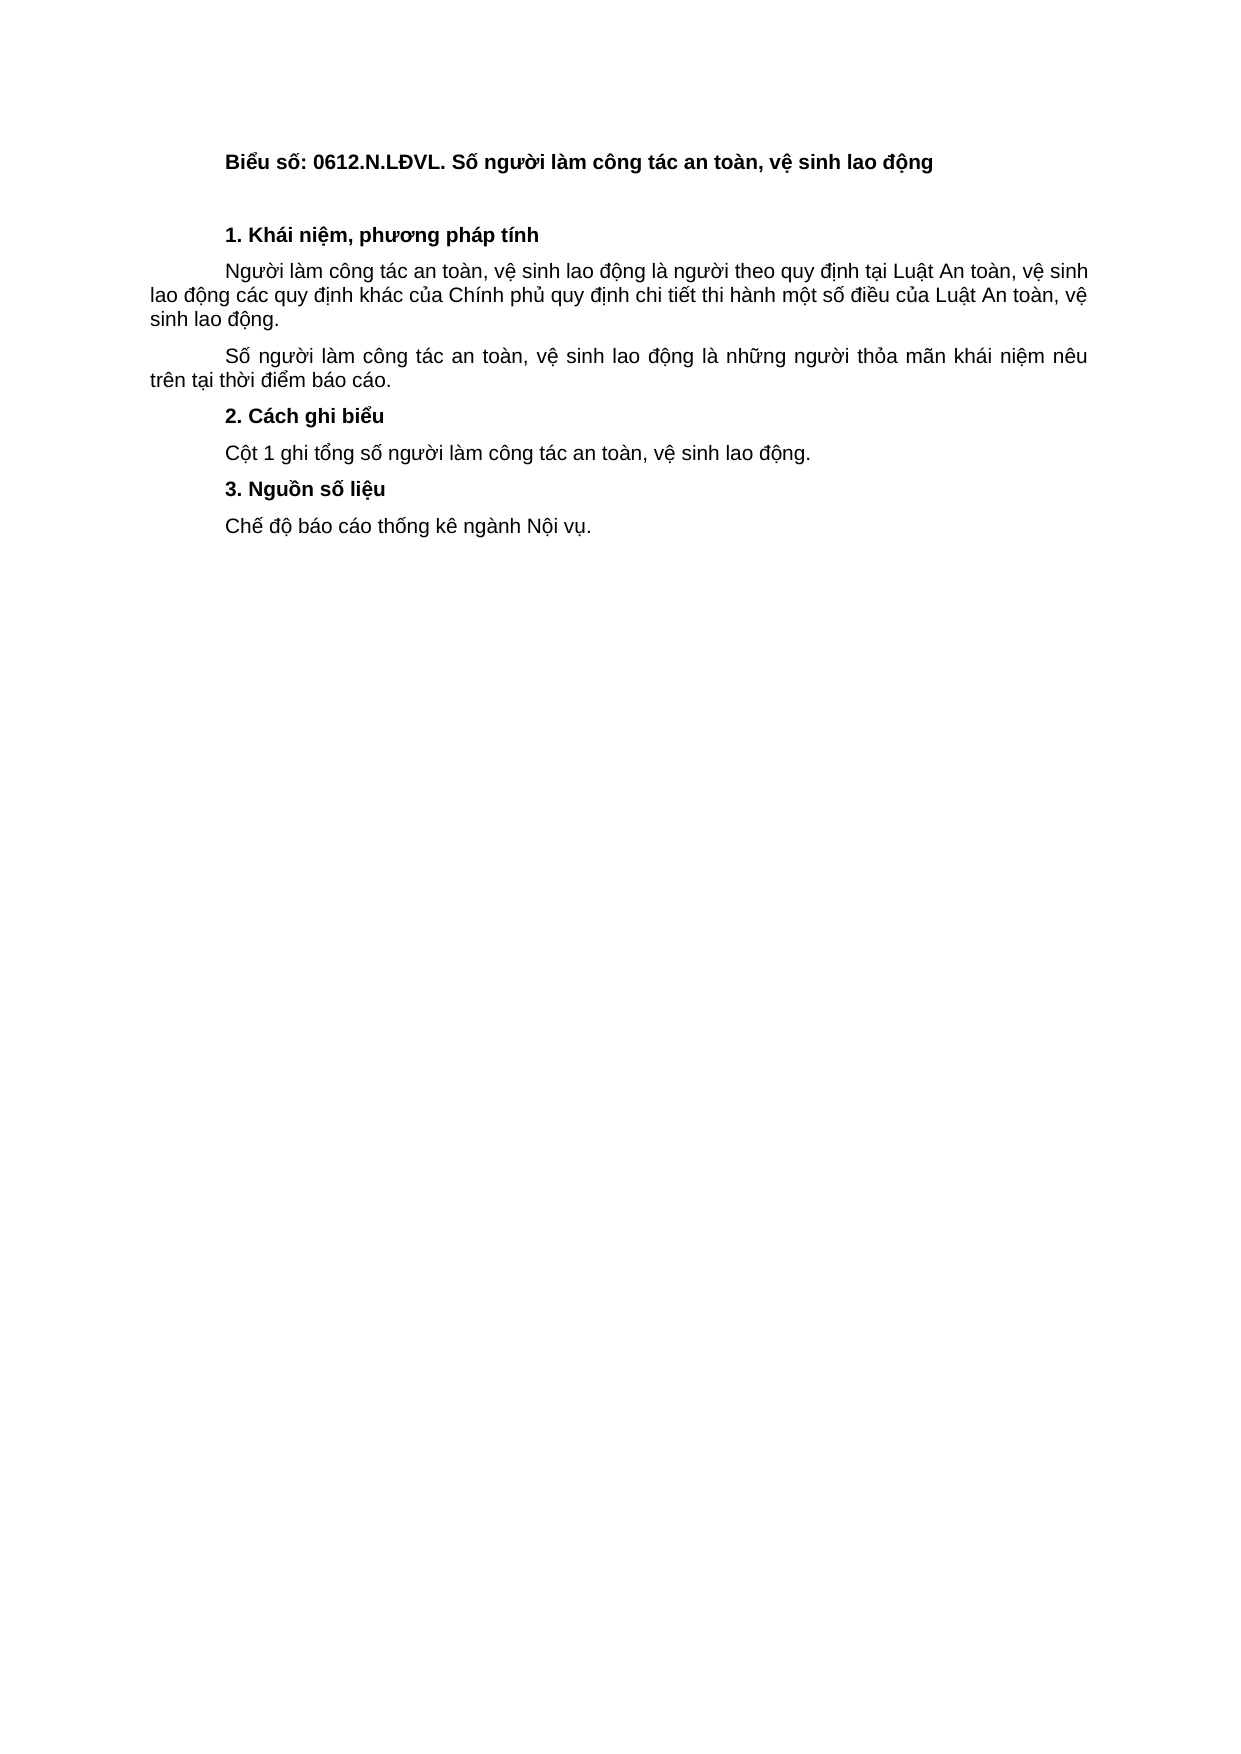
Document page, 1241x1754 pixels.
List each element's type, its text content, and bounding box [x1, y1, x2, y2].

text 1. Khái niệm, phương pháp tính [150, 223, 1090, 247]
text Số người làm công tác an toàn, vệ sinh lao động là những người thỏa mãn khái niệm nêu trên tại thời điểm báo cáo. [150, 344, 1090, 392]
text Biểu số: 0612.N.LĐVL. Số người làm công tác an toàn, vệ sinh lao động [150, 150, 1090, 174]
text Chế độ báo cáo thống kê ngành Nội vụ. [150, 513, 1090, 537]
text Cột 1 ghi tổng số người làm công tác an toàn, vệ sinh lao động. [150, 441, 1090, 464]
text 2. Cách ghi biểu [150, 404, 1090, 428]
text Người làm công tác an toàn, vệ sinh lao động là người theo quy định tại Luật An toàn, vệ sinh lao động các quy định khác của Chính phủ quy định chi tiết thi hành một số điều của Luật An toàn, vệ sinh lao động. [150, 259, 1090, 331]
text 3. Nguồn số liệu [150, 477, 1090, 501]
